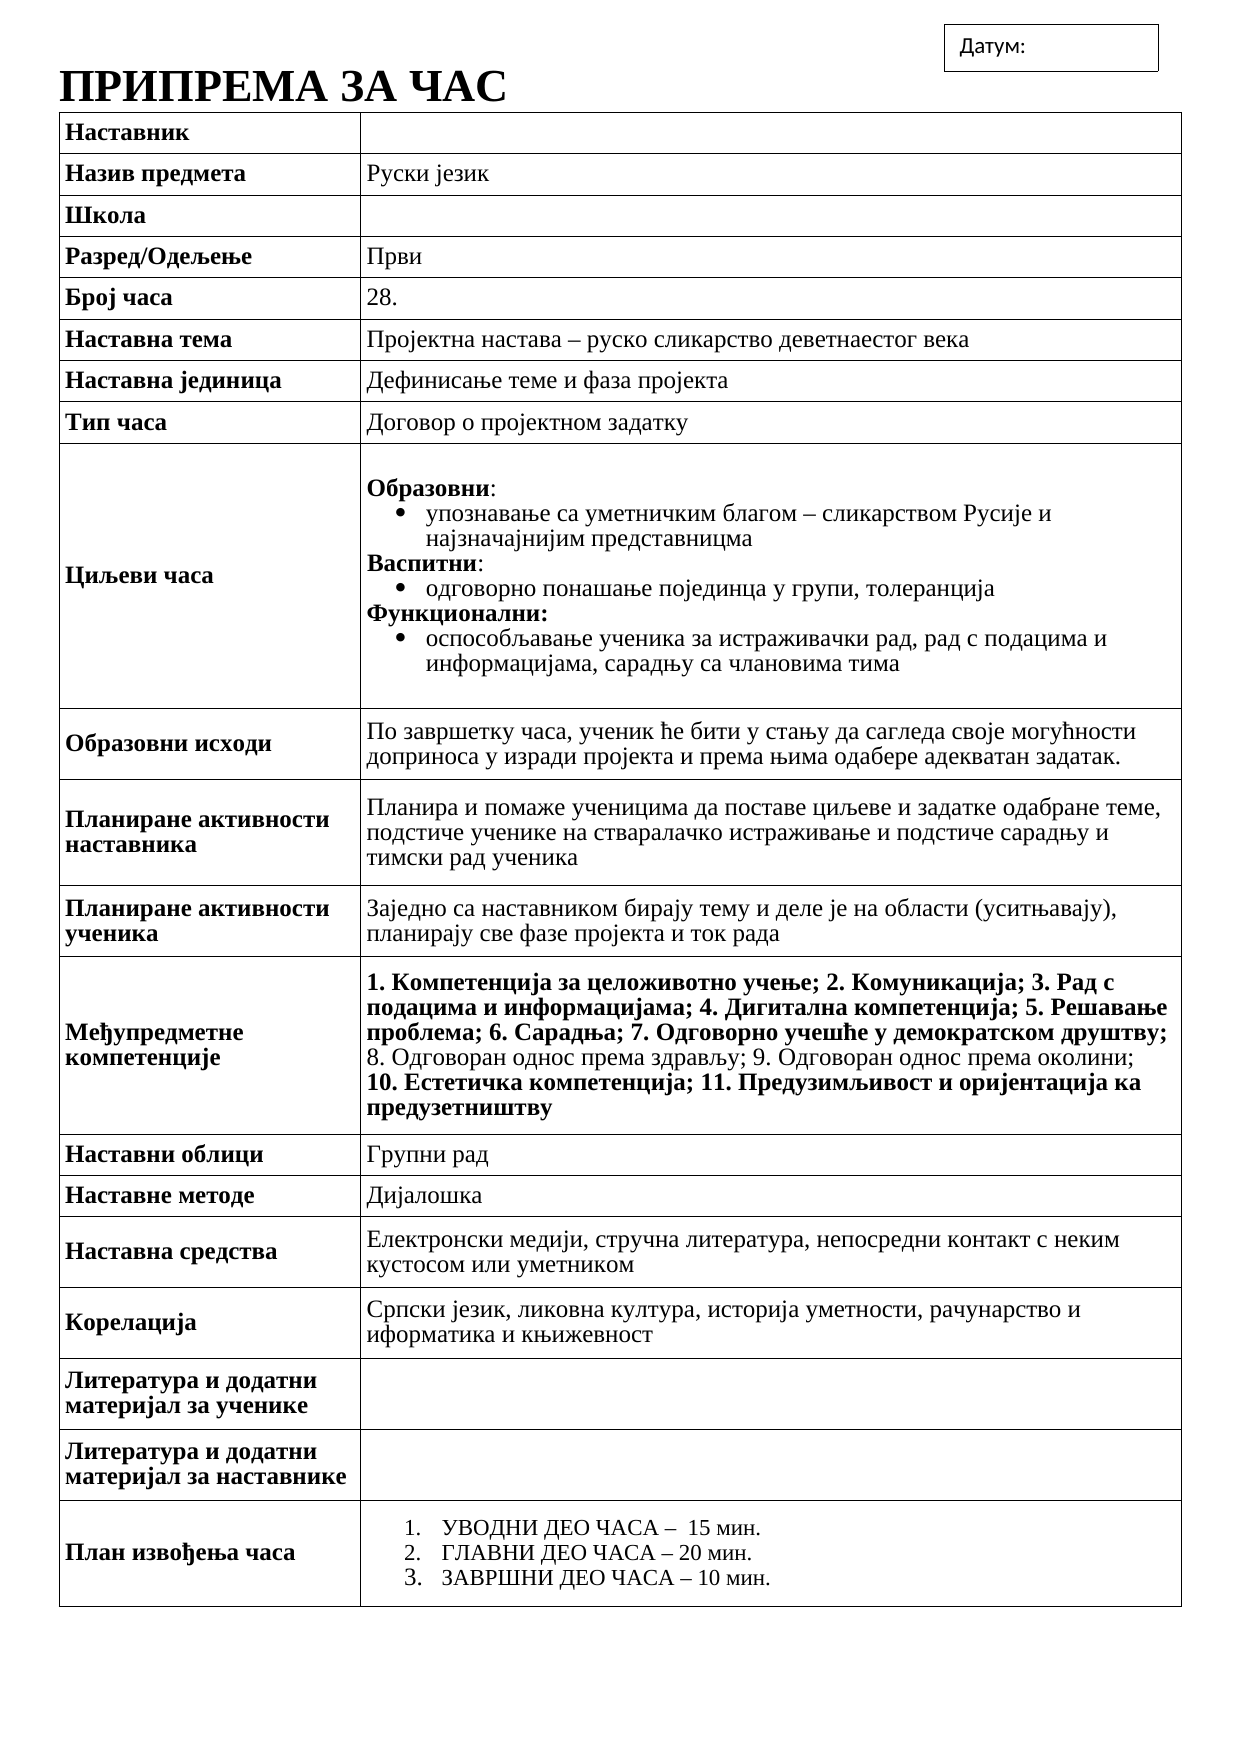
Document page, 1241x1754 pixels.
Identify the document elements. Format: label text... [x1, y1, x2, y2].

table_cell УВОДНИ ДЕО ЧАСА – 15 мин. ГЛАВНИ ДЕО ЧАСА – 20 мин. ЗАВРШНИ ДЕО ЧАСА – 10 мин. [361, 1501, 1181, 1606]
table_header Наставник [60, 113, 360, 153]
table_cell [361, 1359, 1181, 1429]
table_cell Српски језик, ликовна култура, историја уметности, рачунарство и иформатика и књижевност [361, 1288, 1181, 1358]
table_cell Дијалошка [361, 1176, 1181, 1216]
table_cell Договор о пројектном задатку [361, 402, 1181, 443]
table_cell По завршетку часа, ученик ће бити у стању да сагледа своје могућности доприноса у изради пројекта и према њима одабере адекватан задатак. [361, 709, 1181, 779]
table_cell Наставни облици [60, 1135, 360, 1175]
table_cell Дефинисање теме и фаза пројекта [361, 361, 1181, 401]
table_header [361, 113, 1181, 153]
table_cell Руски језик [361, 154, 1181, 194]
table_cell Литература и додатни материјал за ученике [60, 1359, 360, 1429]
table_cell Литература и додатни материјал за наставнике [60, 1430, 360, 1499]
table_cell Међупредметне компетенције [60, 957, 360, 1133]
table_cell Циљеви часа [60, 444, 360, 708]
table_cell Наставне методе [60, 1176, 360, 1216]
table_cell Образовни: упознавање са уметничким благом – сликарством Русије и најзначајнијим представницма Васпитни: одговорно понашање појединца у групи, толеранција Функционални: оспособљавање ученика за истраживачки рад, рад с подацима и информацијама, сарадњу са члановима тима [361, 444, 1181, 708]
table_cell [361, 1430, 1181, 1499]
table_cell Наставна тема [60, 320, 360, 360]
table_cell Тип часа [60, 402, 360, 443]
table_cell Назив предмета [60, 154, 360, 194]
table_cell Корелација [60, 1288, 360, 1358]
table_cell [361, 196, 1181, 236]
table_cell Број часа [60, 278, 360, 318]
table_cell Планиране активности наставника [60, 780, 360, 885]
table_cell Планиране активности ученика [60, 886, 360, 956]
table_cell Наставна јединица [60, 361, 360, 401]
table_cell Групни рад [361, 1135, 1181, 1175]
table_cell Школа [60, 196, 360, 236]
table_cell Заједно са наставником бирају тему и деле је на области (уситњавају), планирају све фазе пројекта и ток рада [361, 886, 1181, 956]
table_cell Електронски медији, стручна литература, непосредни контакт с неким кустосом или уметником [361, 1217, 1181, 1287]
table_cell 28. [361, 278, 1181, 318]
table_cell Наставна средства [60, 1217, 360, 1287]
table_cell Разред/Одељење [60, 237, 360, 277]
table_cell План извођења часа [60, 1501, 360, 1606]
table_cell Први [361, 237, 1181, 277]
table_cell Планира и помаже ученицима да поставе циљеве и задатке одабране теме, подстиче ученике на стваралачко истраживање и подстиче сарадњу и тимски рад ученика [361, 780, 1181, 885]
table_cell Образовни исходи [60, 709, 360, 779]
table_cell Пројектна настава – руско сликарство деветнаестог века [361, 320, 1181, 360]
table_cell 1. Компетенција за целоживотно учење; 2. Комуникација; 3. Рад с подацима и информацијама; 4. Дигитална компетенција; 5. Решавање проблема; 6. Сарадња; 7. Одговорно учешће у демократском друштву; 8. Одговоран однос према здрављу; 9. Одговоран однос према околини; 10. Естетичка компетенција; 11. Предузимљивост и оријентација ка предузетништву [361, 957, 1181, 1133]
